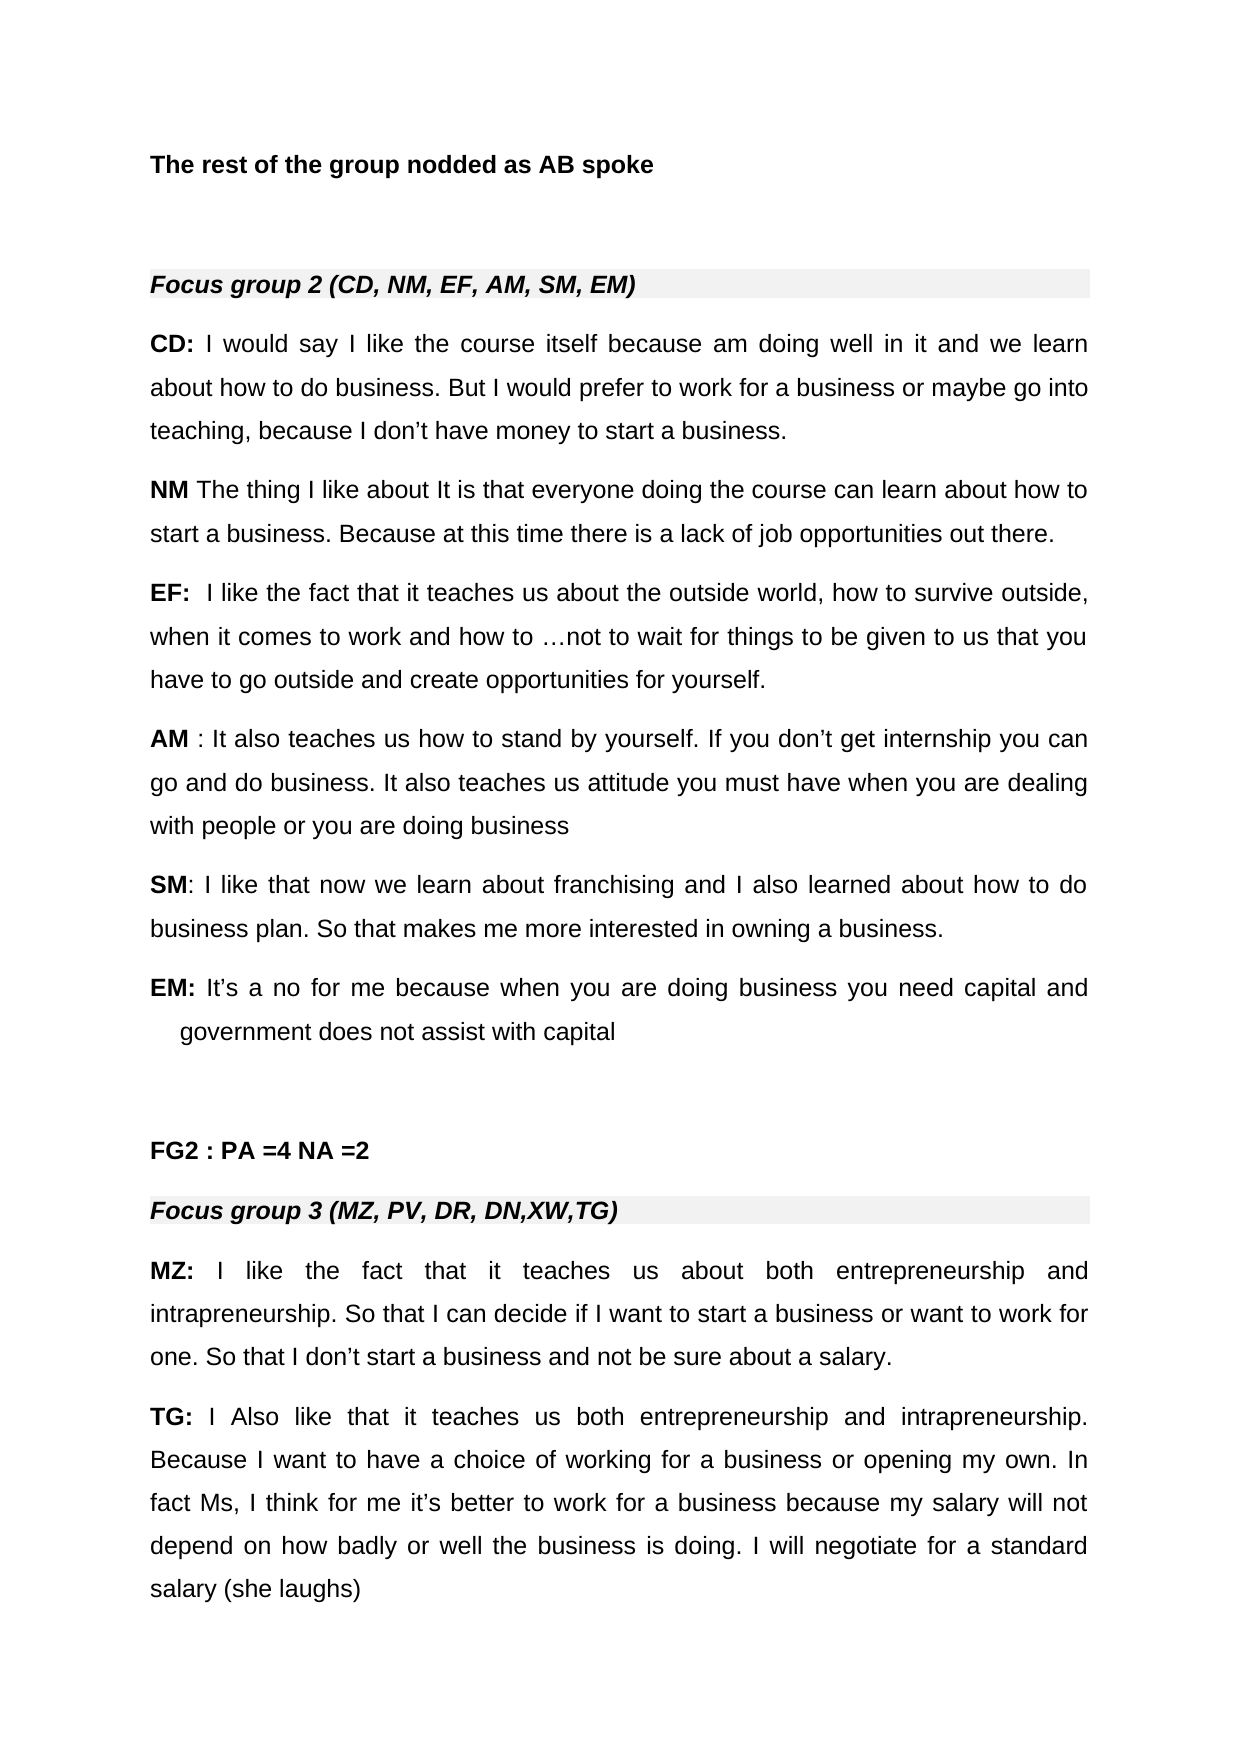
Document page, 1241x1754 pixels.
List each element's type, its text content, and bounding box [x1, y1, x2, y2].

text TG: I Also like that it teaches us both entrepreneurship and intrapreneurship. Because I want to have a choice of working for a business or opening my own. In fact Ms, I think for me it’s better to work for a business because my salary will not depend on how badly or well the business is doing. I will negotiate for a standard salary (she laughs) [150, 1402, 1090, 1603]
text The rest of the group nodded as AB spoke [150, 150, 1090, 179]
text NM The thing I like about It is that everyone doing the course can learn about how to start a business. Because at this time there is a lack of job opportunities out there. [150, 475, 1090, 547]
text EM: It’s a no for me because when you are doing business you need capital and government does not assist with capital [150, 973, 1090, 1045]
text FG2 : PA =4 NA =2 [150, 1136, 1090, 1165]
text Focus group 3 (MZ, PV, DR, DN,XW,TG) [150, 1196, 1090, 1224]
text SM: I like that now we learn about franchising and I also learned about how to do business plan. So that makes me more interested in owning a business. [150, 870, 1090, 942]
text CD: I would say I like the course itself because am doing well in it and we learn about how to do business. But I would prefer to work for a business or maybe go into teaching, because I don’t have money to start a business. [150, 329, 1090, 444]
text MZ: I like the fact that it teaches us about both entrepreneurship and intrapreneurship. So that I can decide if I want to start a business or want to work for one. So that I don’t start a business and not be sure about a salary. [150, 1256, 1090, 1371]
text EF: I like the fact that it teaches us about the outside world, how to survive outside, when it comes to work and how to …not to wait for things to be given to us that you have to go outside and create opportunities for yourself. [150, 578, 1090, 693]
text AM : It also teaches us how to stand by yourself. If you don’t get internship you can go and do business. It also teaches us attitude you must have when you are dealing with people or you are doing business [150, 724, 1090, 839]
text Focus group 2 (CD, NM, EF, AM, SM, EM) [150, 269, 1090, 298]
